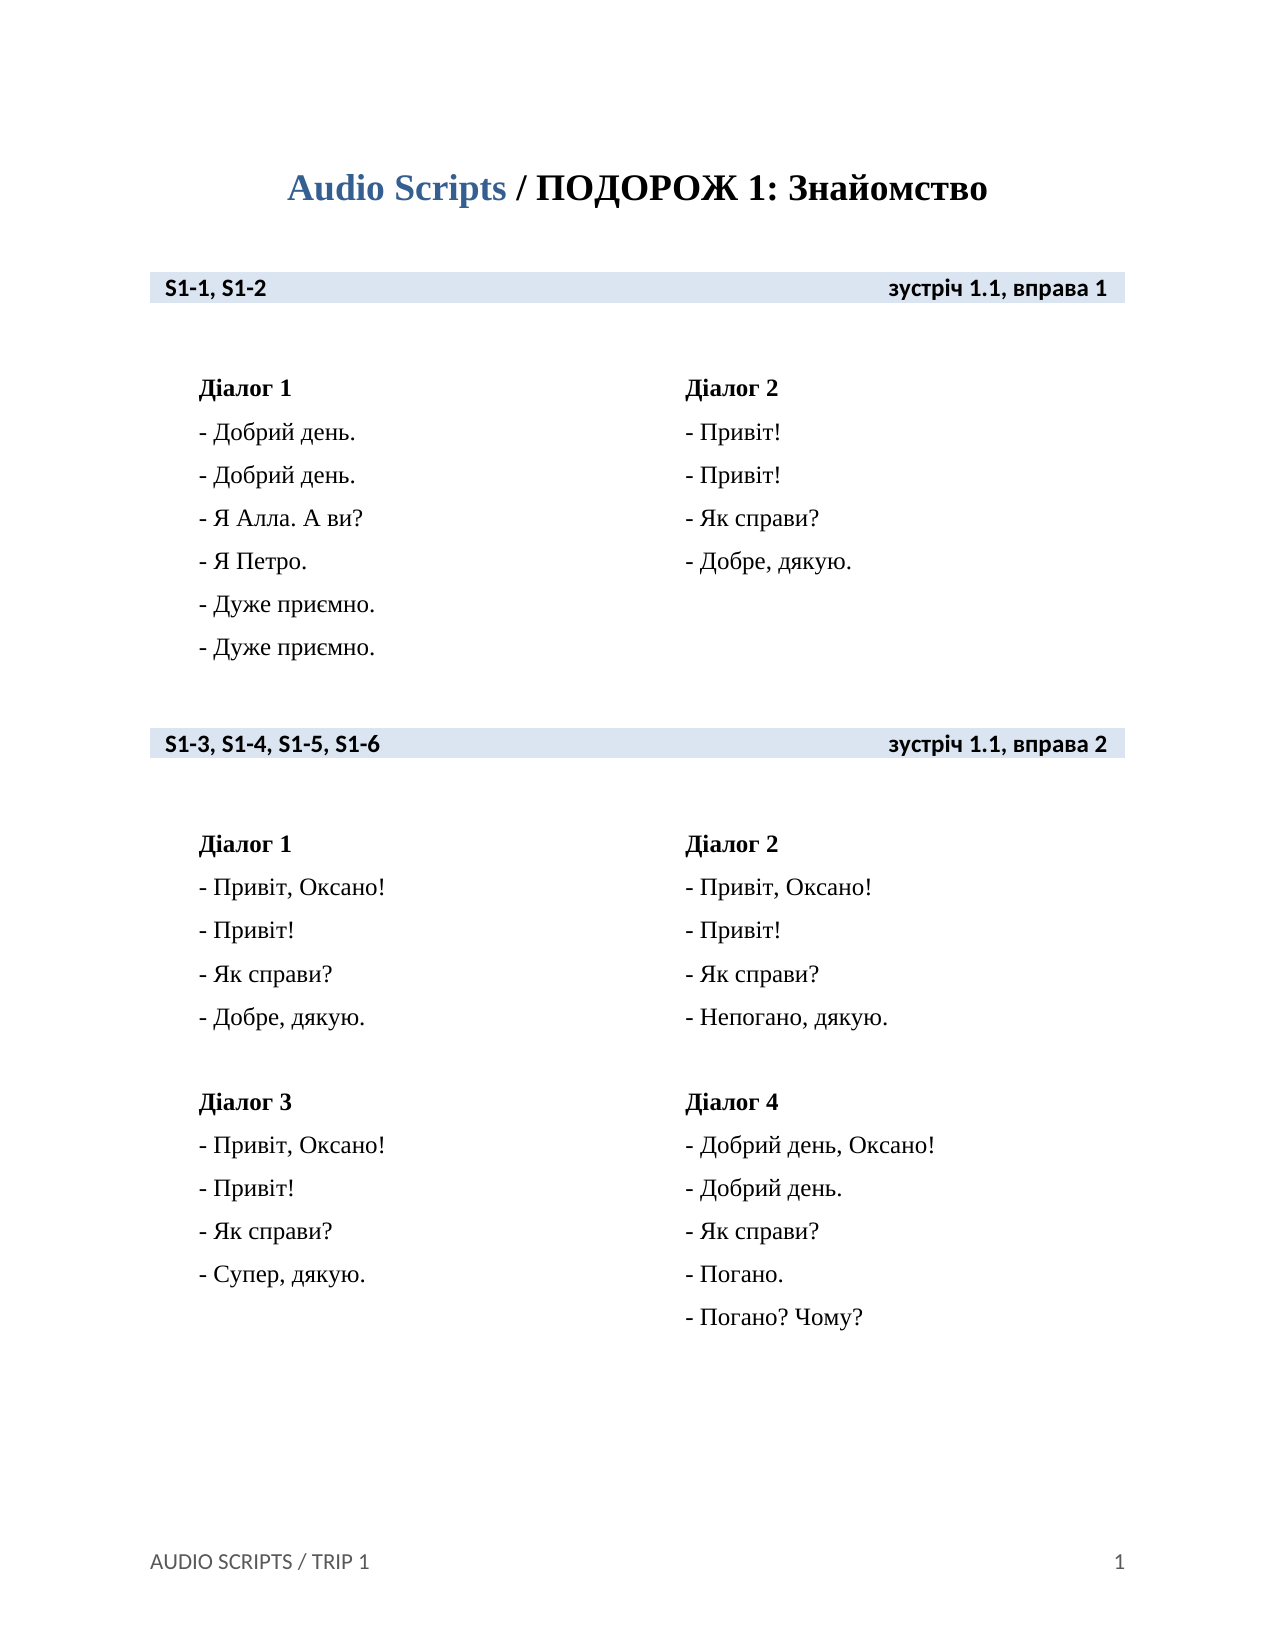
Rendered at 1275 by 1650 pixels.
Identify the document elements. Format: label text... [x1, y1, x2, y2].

table_cell Діалог 3 - Привіт, Оксано! - Привіт! - Як справи? - Супер, дякую. [150, 1044, 637, 1344]
table_cell Діалог 4 - Добрий день, Оксано! - Добрий день. - Як справи? - Погано. - Погано? Чому? [637, 1044, 1124, 1344]
table_header Діалог 1 - Добрий день. - Добрий день. - Я Алла. А ви? - Я Петро. - Дуже приємно. - Дуже приємно. [150, 330, 637, 674]
table_header Діалог 1 - Привіт, Оксано! - Привіт! - Як справи? - Добре, дякую. [150, 786, 637, 1044]
text S1-1, S1-2 зустріч 1.1, вправа 1 [150, 272, 1125, 303]
table_header Діалог 2 - Привіт! - Привіт! - Як справи? - Добре, дякую. [637, 330, 1123, 674]
text S1-3, S1-4, S1-5, S1-6 зустріч 1.1, вправа 2 [150, 728, 1125, 758]
table_header Діалог 2 - Привіт, Оксано! - Привіт! - Як справи? - Непогано, дякую. [637, 786, 1124, 1044]
text Audio Scripts / ПОДОРОЖ 1: Знайомство [150, 165, 1125, 208]
